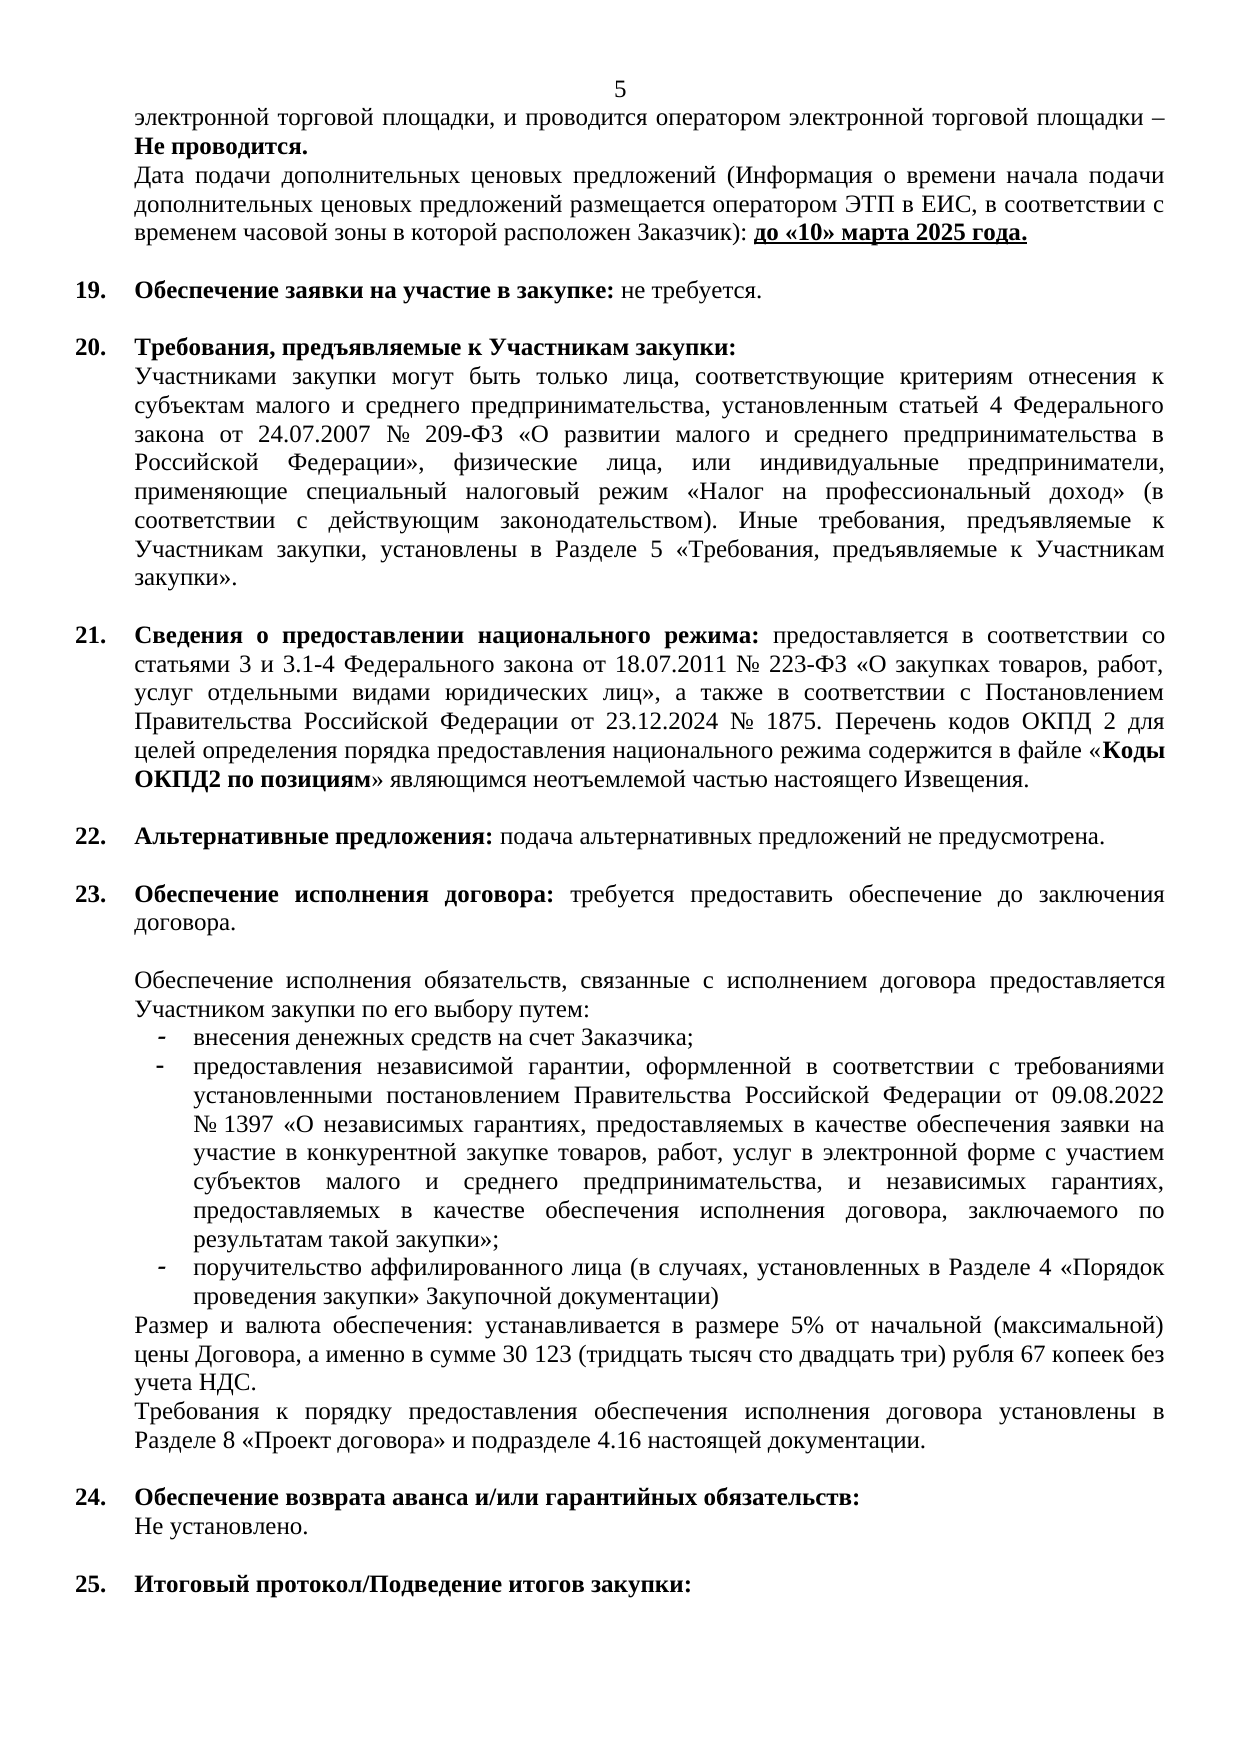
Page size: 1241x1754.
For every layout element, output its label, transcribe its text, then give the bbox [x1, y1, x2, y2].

list Обеспечение возврата аванса и/или гарантийных обязательств: [75, 1482, 1165, 1511]
list Обеспечение исполнения договора: требуется предоставить обеспечение до заключения договора. [75, 879, 1165, 936]
list предоставления независимой гарантии, оформленной в соответствии с требованиями установленными постановлением Правительства Российской Федерации от 09.08.2022 № 1397 «О независимых гарантиях, предоставляемых в качестве обеспечения заявки на участие в конкурентной закупке товаров, работ, услуг в электронной форме с участием субъектов малого и среднего предпринимательства, и независимых гарантиях, предоставляемых в качестве обеспечения исполнения договора, заключаемого по результатам такой закупки»; [156, 1051, 1165, 1252]
text Размер и валюта обеспечения: устанавливается в размере 5% от начальной (максимальной) цены Договора, а именно в сумме 30 123 (тридцать тысяч сто двадцать три) рубля 67 копеек без учета НДС. [134, 1310, 1165, 1396]
list поручительство аффилированного лица (в случаях, установленных в Разделе 4 «Порядок проведения закупки» Закупочной документации) [156, 1252, 1165, 1310]
list Сведения о предоставлении национального режима: предоставляется в соответствии со статьями 3 и 3.1-4 Федерального закона от 18.07.2011 № 223-ФЗ «О закупках товаров, работ, услуг отдельными видами юридических лиц», а также в соответствии с Постановлением Правительства Российской Федерации от 23.12.2024 № 1875. Перечень кодов ОКПД 2 для целей определения порядка предоставления национального режима содержится в файле «Коды ОКПД2 по позициям» являющимся неотъемлемой частью настоящего Извещения. [75, 620, 1165, 792]
list Обеспечение исполнения обязательств, связанные с исполнением договора предоставляется Участником закупки по его выбору путем: [134, 965, 1165, 1022]
list Требования, предъявляемые к Участникам закупки: [75, 332, 1165, 361]
list Не установлено. [134, 1511, 1165, 1540]
list Обеспечение заявки на участие в закупке: не требуется. [75, 275, 1165, 304]
list Альтернативные предложения: подача альтернативных предложений не предусмотрена. [75, 821, 1165, 850]
list Дата подачи дополнительных ценовых предложений (Информация о времени начала подачи дополнительных ценовых предложений размещается оператором ЭТП в ЕИС, в соответствии с временем часовой зоны в которой расположен Заказчик): до «10» марта 2025 года. [134, 160, 1165, 246]
list Требования к порядку предоставления обеспечения исполнения договора установлены в Разделе 8 «Проект договора» и подразделе 4.16 настоящей документации. [134, 1396, 1165, 1454]
list внесения денежных средств на счет Заказчика; [156, 1022, 1165, 1051]
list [134, 102, 1165, 160]
list Участниками закупки могут быть только лица, соответствующие критериям отнесения к субъектам малого и среднего предпринимательства, установленным статьей 4 Федерального закона от 24.07.2007 № 209-ФЗ «О развитии малого и среднего предпринимательства в Российской Федерации», физические лица, или индивидуальные предприниматели, применяющие специальный налоговый режим «Налог на профессиональный доход» (в соответствии с действующим законодательством). Иные требования, предъявляемые к Участникам закупки, установлены в Разделе 5 «Требования, предъявляемые к Участникам закупки». [134, 361, 1165, 591]
list Итоговый протокол/Подведение итогов закупки: [75, 1569, 1165, 1597]
